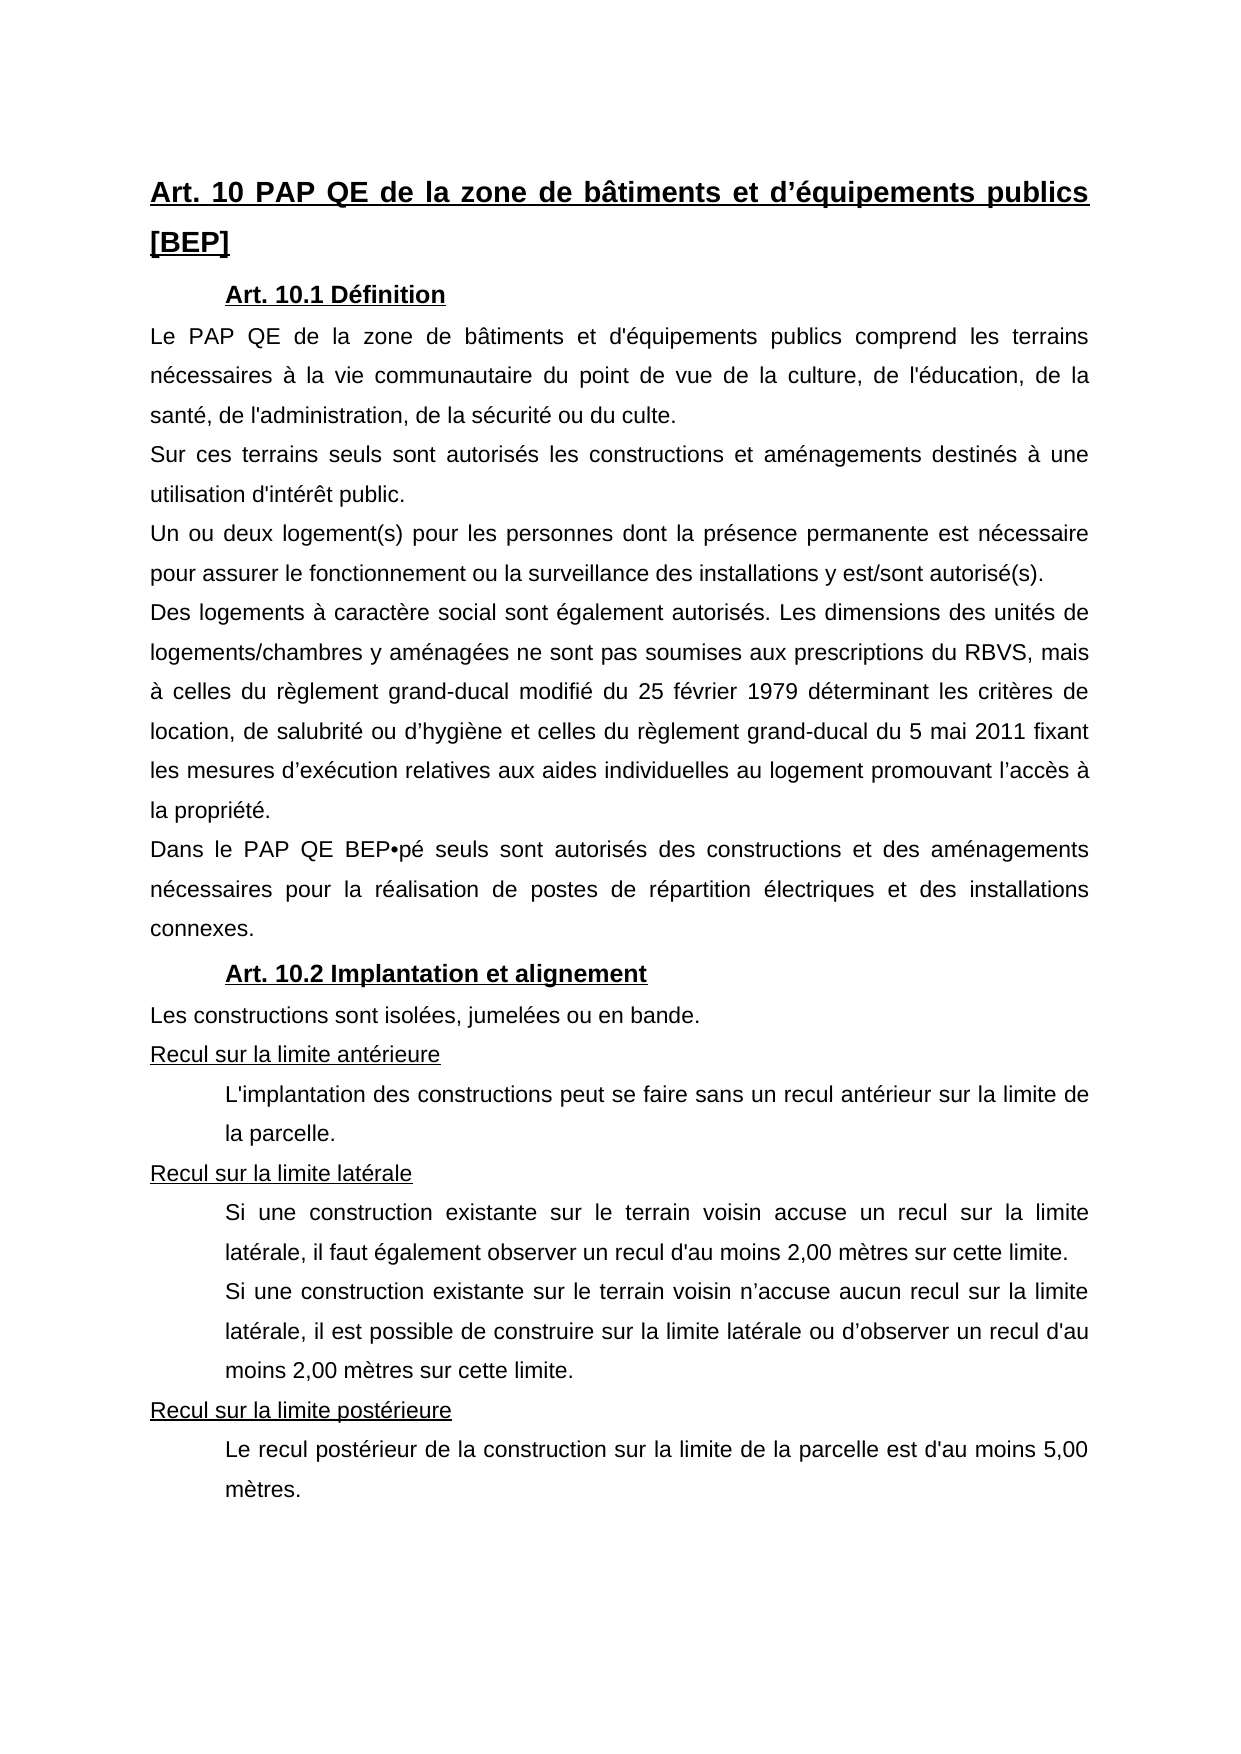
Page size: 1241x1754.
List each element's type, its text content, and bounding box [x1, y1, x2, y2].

text Recul sur la limite postérieure [150, 1397, 1090, 1423]
text Des logements à caractère social sont également autorisés. Les dimensions des unités de logements/chambres y aménagées ne sont pas soumises aux prescriptions du RBVS, mais à celles du règlement grand-ducal modifié du 25 février 1979 déterminant les critères de location, de salubrité ou d’hygiène et celles du règlement grand-ducal du 5 mai 2011 fixant les mesures d’exécution relatives aux aides individuelles au logement promouvant l’accès à la propriété. [150, 599, 1090, 823]
text Les constructions sont isolées, jumelées ou en bande. [150, 1002, 1090, 1028]
text Le PAP QE de la zone de bâtiments et d'équipements publics comprend les terrains nécessaires à la vie communautaire du point de vue de la culture, de l'éducation, de la santé, de l'administration, de la sécurité ou du culte. [150, 323, 1090, 428]
text L'implantation des constructions peut se faire sans un recul antérieur sur la limite de la parcelle. [225, 1081, 1090, 1147]
text Si une construction existante sur le terrain voisin n’accuse aucun recul sur la limite latérale, il est possible de construire sur la limite latérale ou d’observer un recul d'au moins 2,00 mètres sur cette limite. [225, 1278, 1090, 1383]
text Un ou deux logement(s) pour les personnes dont la présence permanente est nécessaire pour assurer le fonctionnement ou la surveillance des installations y est/sont autorisé(s). [150, 520, 1090, 586]
text Recul sur la limite latérale [150, 1160, 1090, 1186]
text Si une construction existante sur le terrain voisin accuse un recul sur la limite latérale, il faut également observer un recul d'au moins 2,00 mètres sur cette limite. [225, 1199, 1090, 1265]
subtitle Art. 10.2 Implantation et alignement [225, 959, 1090, 987]
text Dans le PAP QE BEP•pé seuls sont autorisés des constructions et des aménagements nécessaires pour la réalisation de postes de répartition électriques et des installations connexes. [150, 836, 1090, 941]
subtitle Art. 10 PAP QE de la zone de bâtiments et d’équipements publics [BEP] [150, 175, 1090, 204]
text Recul sur la limite antérieure [150, 1041, 1090, 1068]
subtitle Art. 10 PAP QE de la zone de bâtiments et d’équipements publics [BEP] [150, 206, 1090, 259]
text Le recul postérieur de la construction sur la limite de la parcelle est d'au moins 5,00 mètres. [225, 1436, 1090, 1502]
text Sur ces terrains seuls sont autorisés les constructions et aménagements destinés à une utilisation d'intérêt public. [150, 441, 1090, 507]
subtitle Art. 10.1 Définition [225, 280, 1090, 308]
